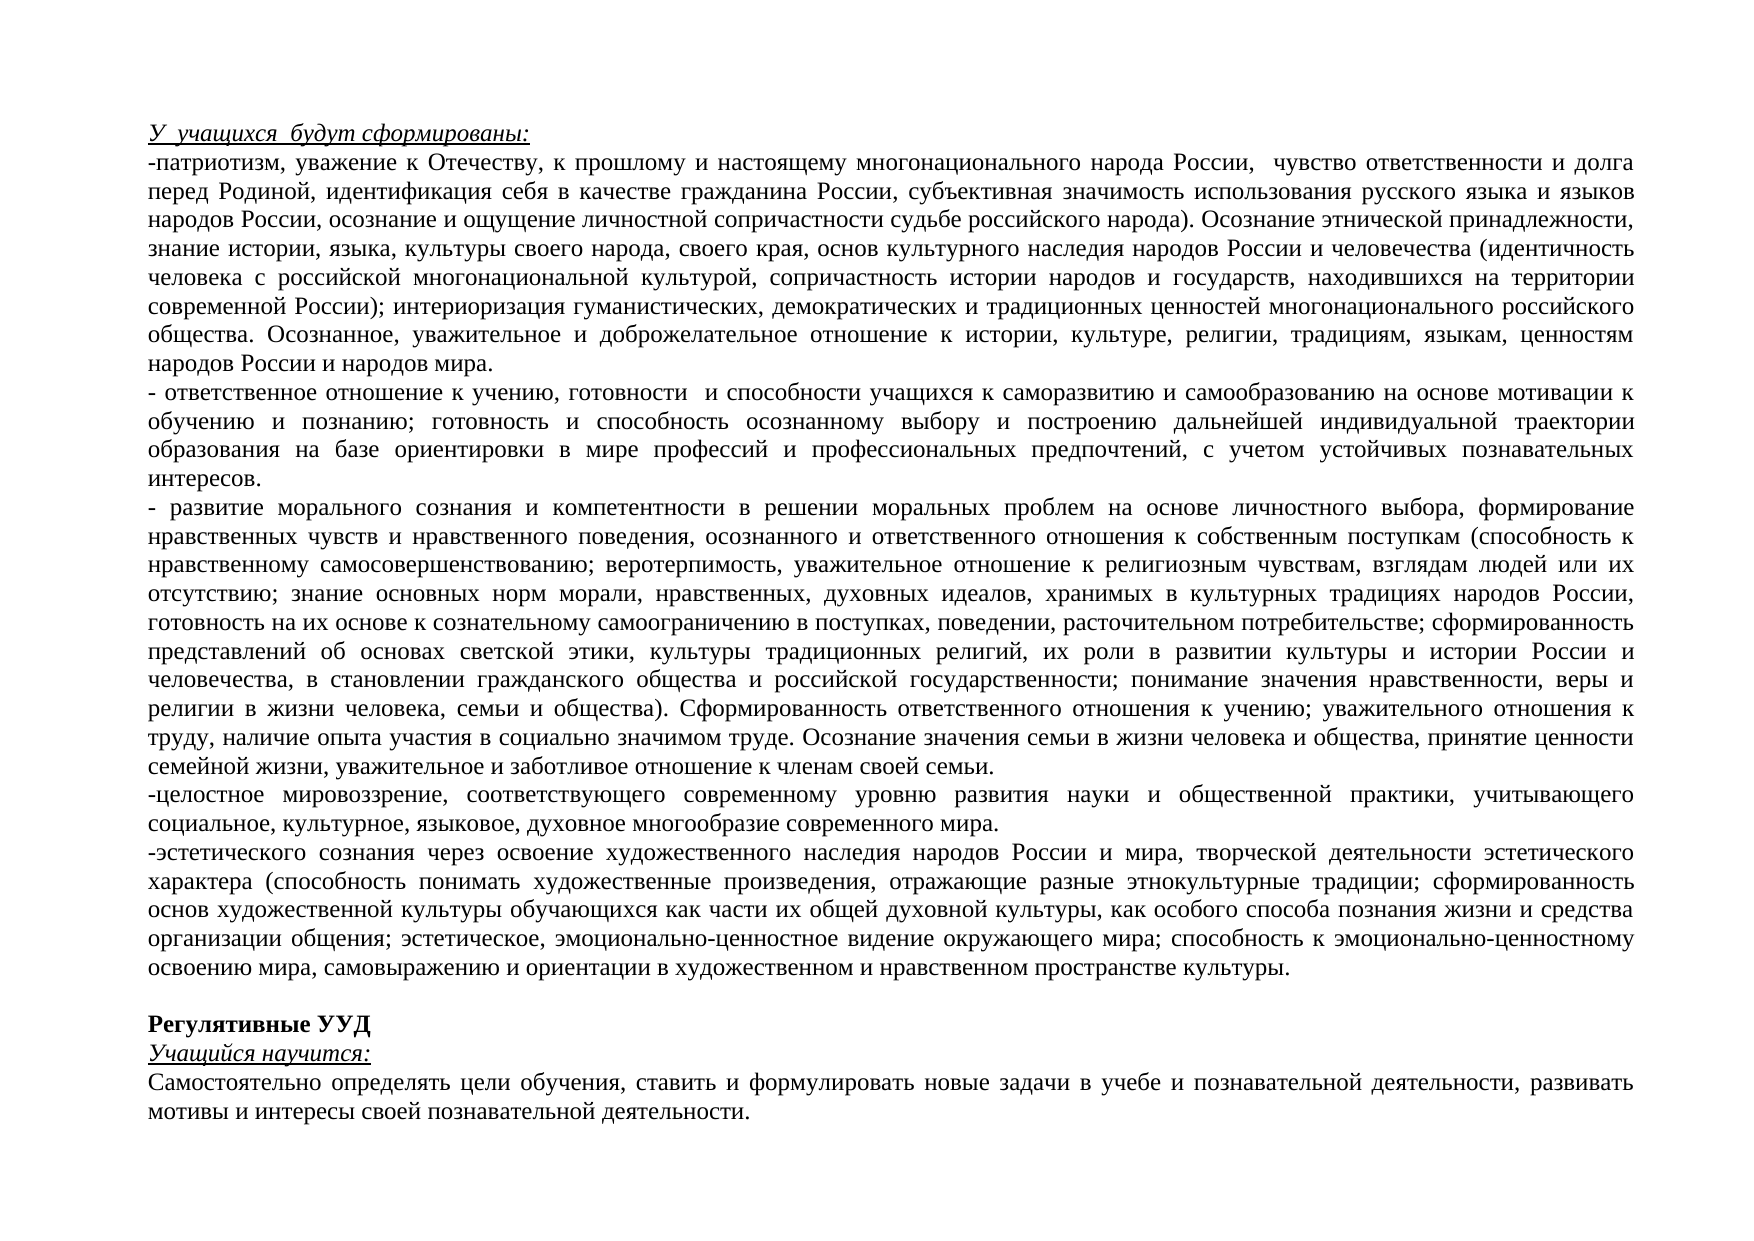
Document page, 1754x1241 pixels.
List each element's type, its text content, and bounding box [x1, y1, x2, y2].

text - развитие морального сознания и компетентности в решении моральных проблем на основе личностного выбора, формирование нравственных чувств и нравственного поведения, осознанного и ответственного отношения к собственным поступкам (способность к нравственному самосовершенствованию; веротерпимость, уважительное отношение к религиозным чувствам, взглядам людей или их отсутствию; знание основных норм морали, нравственных, духовных идеалов, хранимых в культурных традициях народов России, готовность на их основе к сознательному самоограничению в поступках, поведении, расточительном потребительстве; сформированность представлений об основах светской этики, культуры традиционных религий, их роли в развитии культуры и истории России и человечества, в становлении гражданского общества и российской государственности; понимание значения нравственности, веры и религии в жизни человека, семьи и общества). Сформированность ответственного отношения к учению; уважительного отношения к труду, наличие опыта участия в социально значимом труде. Осознание значения семьи в жизни человека и общества, принятие ценности семейной жизни, уважительное и заботливое отношение к членам своей семьи. [148, 492, 1636, 779]
text - ответственное отношение к учению, готовности и способности учащихся к саморазвитию и самообразованию на основе мотивации к обучению и познанию; готовность и способность осознанному выбору и построению дальнейшей индивидуальной траектории образования на базе ориентировки в мире профессий и профессиональных предпочтений, с учетом устойчивых познавательных интересов. [148, 377, 1636, 492]
text -патриотизм, уважение к Отечеству, к прошлому и настоящему многонационального народа России, чувство ответственности и долга перед Родиной, идентификация себя в качестве гражданина России, субъективная значимость использования русского языка и языков народов России, осознание и ощущение личностной сопричастности судьбе российского народа). Осознание этнической принадлежности, знание истории, языка, культуры своего народа, своего края, основ культурного наследия народов России и человечества (идентичность человека с российской многонациональной культурой, сопричастность истории народов и государств, находившихся на территории современной России); интериоризация гуманистических, демократических и традиционных ценностей многонационального российского общества. Осознанное, уважительное и доброжелательное отношение к истории, культуре, религии, традициям, языкам, ценностям народов России и народов мира. [148, 147, 1636, 377]
text У учащихся будут сформированы: [148, 118, 1636, 147]
text Регулятивные УУД [148, 1009, 1636, 1038]
text Самостоятельно определять цели обучения, ставить и формулировать новые задачи в учебе и познавательной деятельности, развивать мотивы и интересы своей познавательной деятельности. [148, 1067, 1636, 1124]
text -целостное мировоззрение, соответствующего современному уровню развития науки и общественной практики, учитывающего социальное, культурное, языковое, духовное многообразие современного мира. [148, 779, 1636, 837]
text Учащийся научится: [148, 1038, 1636, 1067]
text -эстетического сознания через освоение художественного наследия народов России и мира, творческой деятельности эстетического характера (способность понимать художественные произведения, отражающие разные этнокультурные традиции; сформированность основ художественной культуры обучающихся как части их общей духовной культуры, как особого способа познания жизни и средства организации общения; эстетическое, эмоционально-ценностное видение окружающего мира; способность к эмоционально-ценностному освоению мира, самовыражению и ориентации в художественном и нравственном пространстве культуры. [148, 837, 1636, 981]
